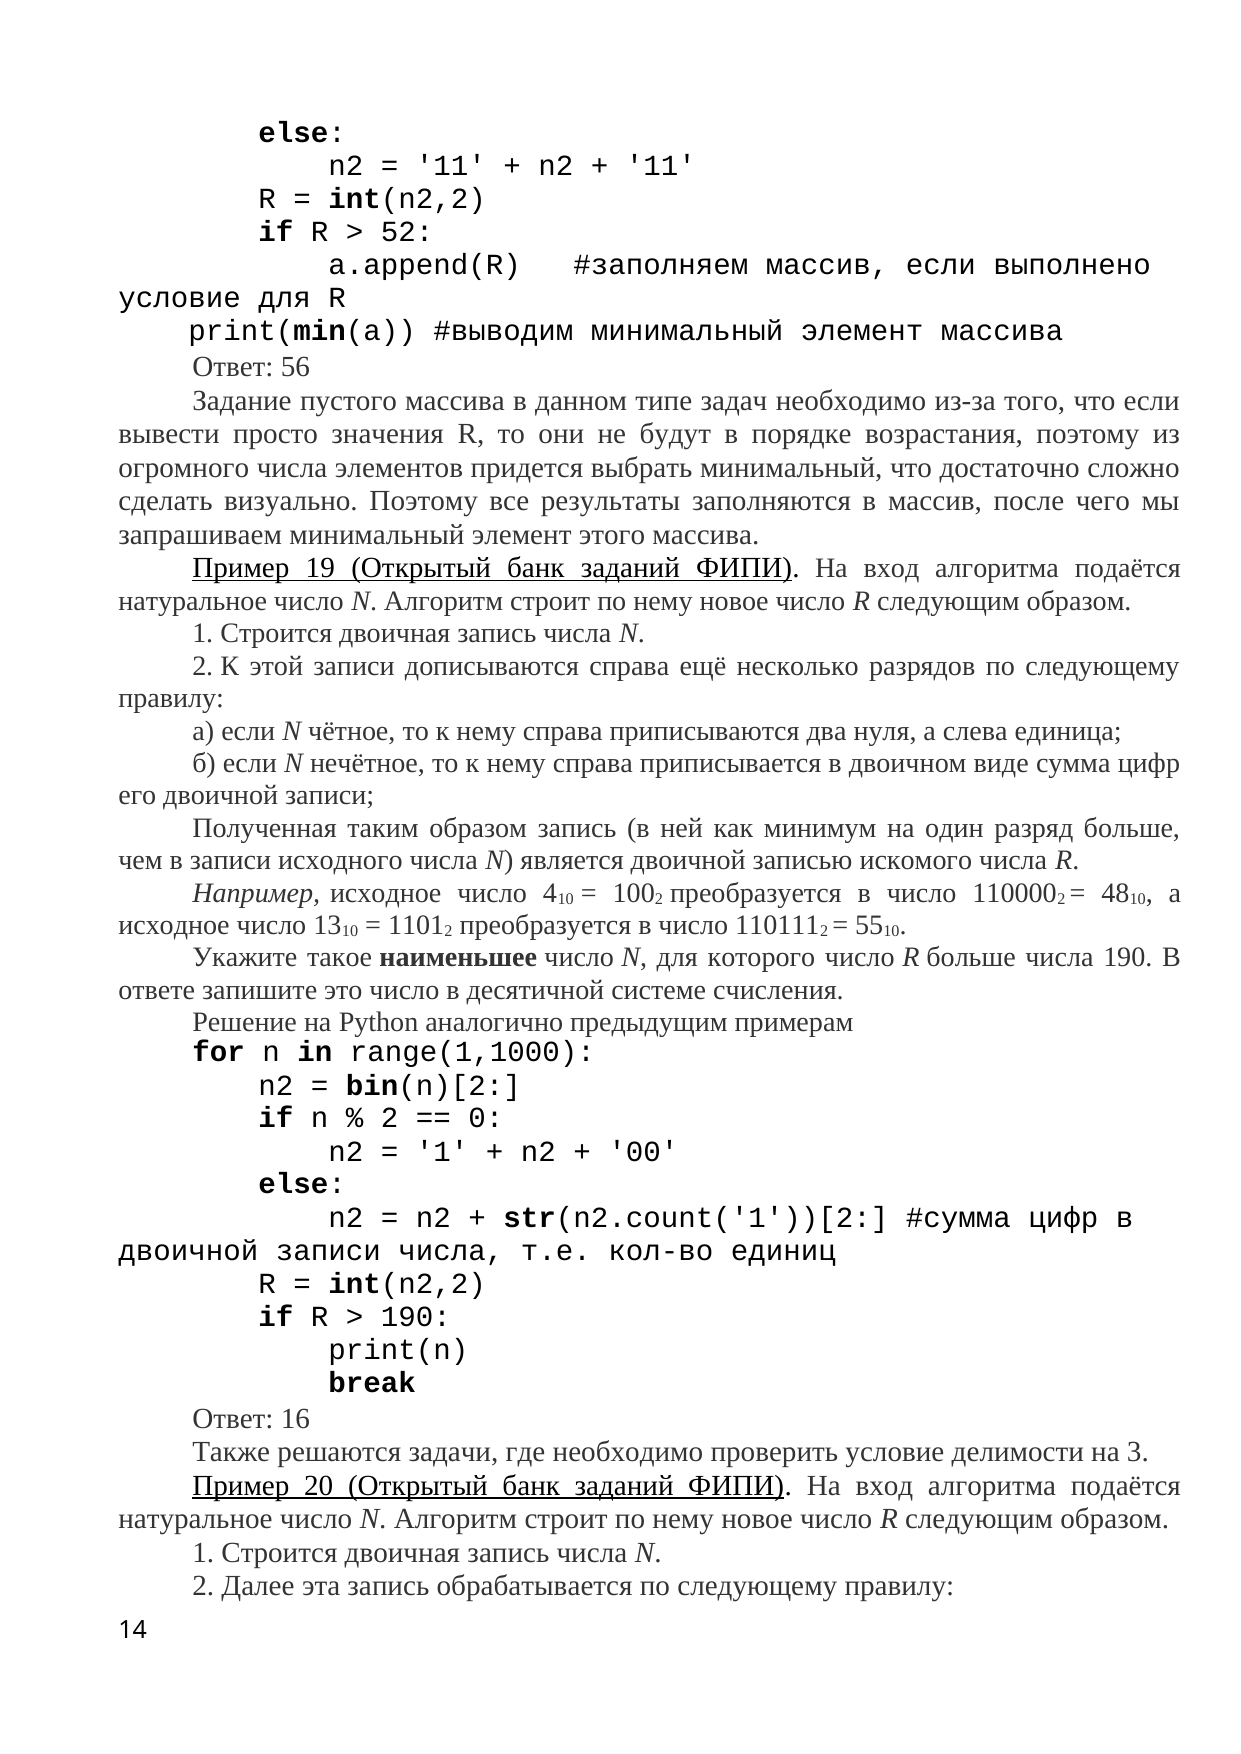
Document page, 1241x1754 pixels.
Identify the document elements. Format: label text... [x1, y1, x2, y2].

text Ответ: 16 [118, 1401, 1181, 1434]
text Ответ: 56 [118, 349, 1181, 383]
text б) если N нечётное, то к нему справа приписывается в двоичном виде сумма цифр его двоичной записи; [118, 746, 1181, 811]
text 1. Строится двоичная запись числа N. [118, 616, 1181, 649]
text Задание пустого массива в данном типе задач необходимо из-за того, что если вывести просто значения R, то они не будут в порядке возрастания, поэтому из огромного числа элементов придется выбрать минимальный, что достаточно сложно сделать визуально. Поэтому все результаты заполняются в массив, после чего мы запрашиваем минимальный элемент этого массива. [118, 383, 1181, 551]
text 2. Далее эта запись обрабатывается по следующему правилу: [118, 1568, 1181, 1602]
text Пример 19 (Открытый банк заданий ФИПИ).​ На вход алгоритма подаётся натуральное число N. Алгоритм строит по нему новое число R следующим образом. [118, 551, 1181, 616]
text Укажите такое наименьшее число N, для которого число R больше числа 190. В ответе запишите это число в десятичной системе счисления. [118, 940, 1181, 1005]
text Пример 20 (Открытый банк заданий ФИПИ).​ На вход алгоритма подаётся натуральное число N. Алгоритм строит по нему новое число R следующим образом. [118, 1468, 1181, 1535]
text 1. Строится двоичная запись числа N. [118, 1535, 1181, 1568]
text Решение на Python аналогично предыдущим примерам [118, 1005, 1181, 1038]
text for n in range(1,1000): n2 = bin(n)[2:] if n % 2 == 0: n2 = '1' + n2 + '00' else: n2 = n2 + str(n2.count('1'))[2:] #сумма цифр в двоичной записи числа, т.е. кол-во единиц R = int(n2,2) if R > 190: print(n) break [118, 1038, 1181, 1401]
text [118, 118, 1181, 349]
text Также решаются задачи, где необходимо проверить условие делимости на 3. [118, 1434, 1181, 1468]
text а) если N чётное, то к нему справа приписываются два нуля, а слева единица; [118, 714, 1181, 746]
text Например, исходное число 410 = 1002 преобразуется в число 1100002 = 4810, а исходное число 1310 = 11012 преобразуется в число 1101112 = 5510. [118, 876, 1181, 940]
text 2. К этой записи дописываются справа ещё несколько разрядов по следующему правилу: [118, 649, 1181, 714]
text Полученная таким образом запись (в ней как минимум на один разряд больше, чем в записи исходного числа N) является двоичной записью искомого числа R. [118, 811, 1181, 876]
